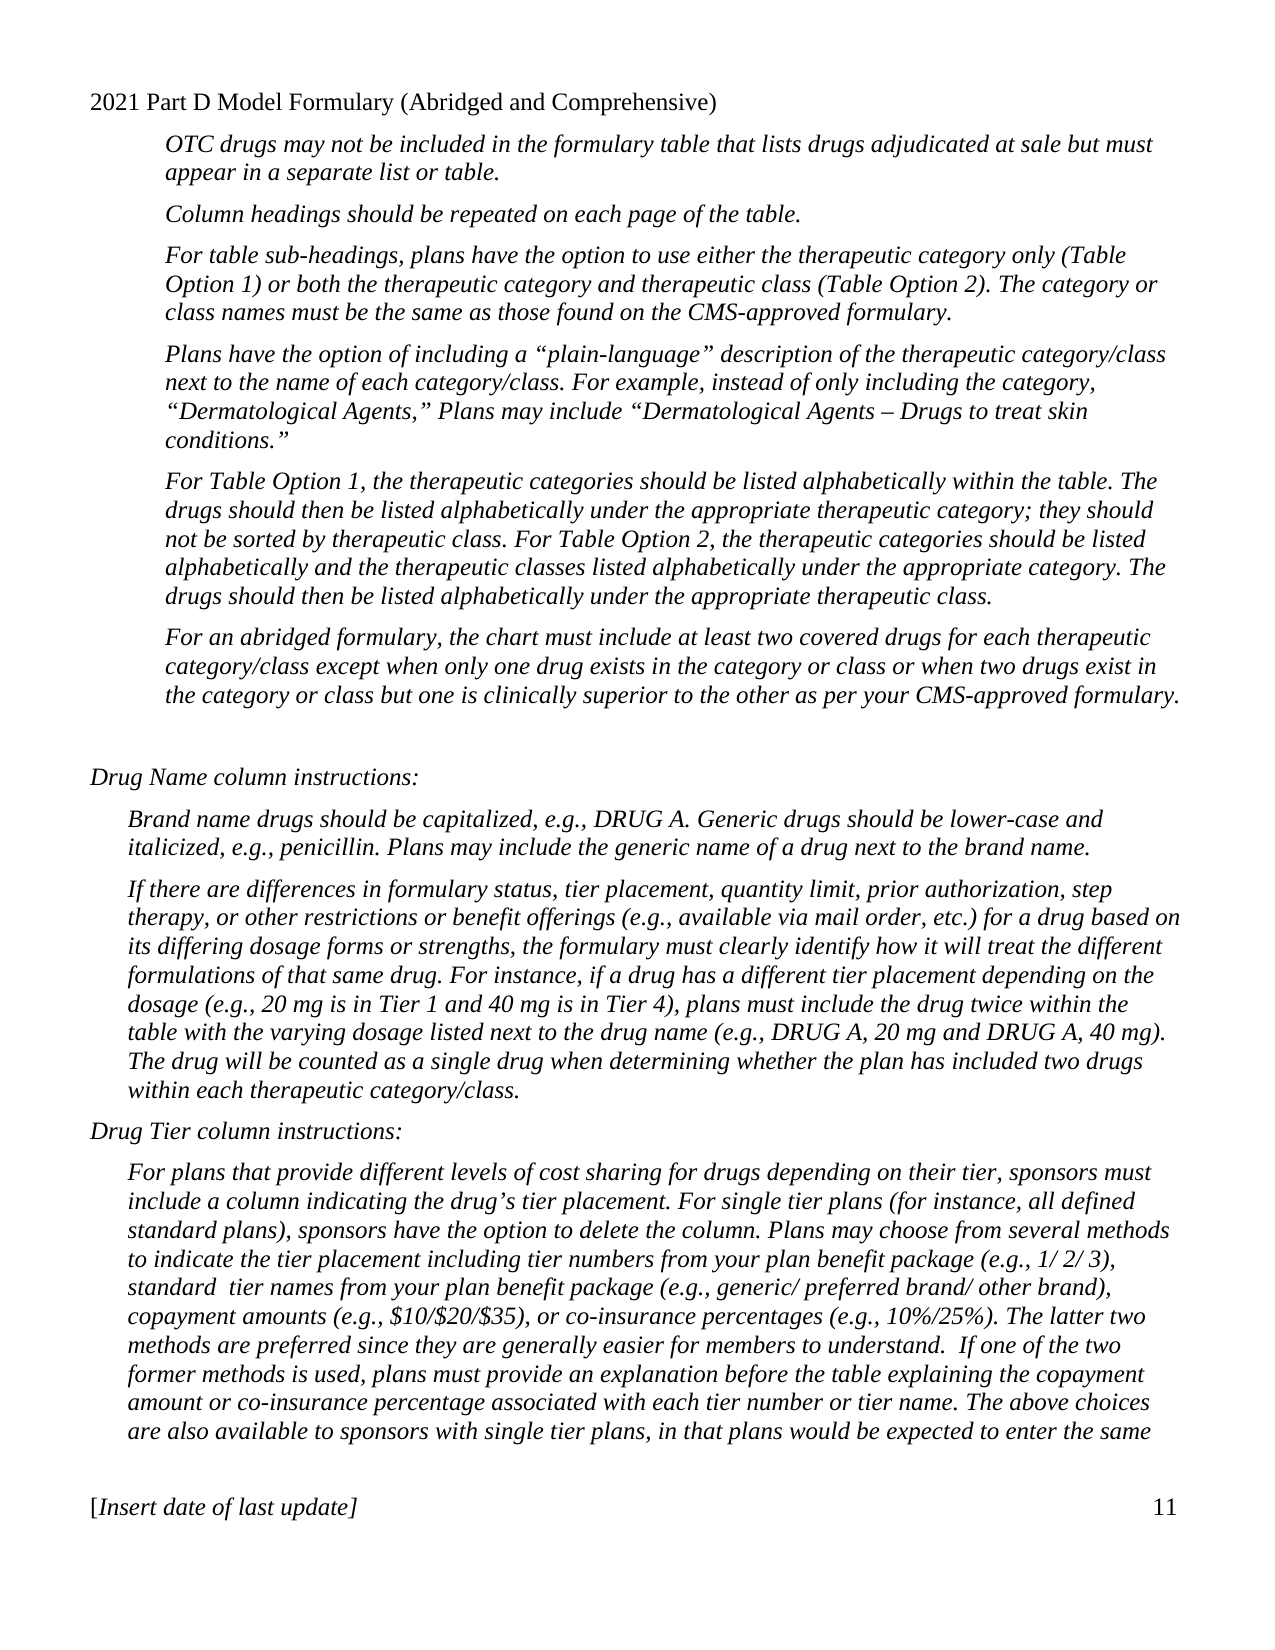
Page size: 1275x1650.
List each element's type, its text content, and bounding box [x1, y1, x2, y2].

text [127, 1157, 1185, 1445]
text Drug Tier column instructions: [90, 1116, 1185, 1145]
text Brand name drugs should be capitalized, e.g., DRUG A. Generic drugs should be lower-case and italicized, e.g., penicillin. Plans may include the generic name of a drug next to the brand name. [127, 804, 1185, 861]
text OTC drugs may not be included in the formulary table that lists drugs adjudicated at sale but must appear in a separate list or table. [165, 129, 1185, 186]
text Drug Name column instructions: [90, 762, 1185, 791]
text Column headings should be repeated on each page of the table. [90, 199, 1185, 227]
text For Table Option 1, the therapeutic categories should be listed alphabetically within the table. The drugs should then be listed alphabetically under the appropriate therapeutic category; they should not be sorted by therapeutic class. For Table Option 2, the therapeutic categories should be listed alphabetically and the therapeutic classes listed alphabetically under the appropriate category. The drugs should then be listed alphabetically under the appropriate therapeutic class. [165, 466, 1185, 610]
text For table sub-headings, plans have the option to use either the therapeutic category only (Table Option 1) or both the therapeutic category and therapeutic class (Table Option 2). The category or class names must be the same as those found on the CMS-approved formulary. [165, 240, 1185, 326]
text If there are differences in formulary status, tier placement, quantity limit, prior authorization, step therapy, or other restrictions or benefit offerings (e.g., available via mail order, etc.) for a drug based on its differing dosage forms or strengths, the formulary must clearly identify how it will treat the different formulations of that same drug. For instance, if a drug has a different tier placement depending on the dosage (e.g., 20 mg is in Tier 1 and 40 mg is in Tier 4), plans must include the drug twice within the table with the varying dosage listed next to the drug name (e.g., DRUG A, 20 mg and DRUG A, 40 mg). The drug will be counted as a single drug when determining whether the plan has included two drugs within each therapeutic category/class. [127, 874, 1185, 1104]
text For an abridged formulary, the chart must include at least two covered drugs for each therapeutic category/class except when only one drug exists in the category or class or when two drugs exist in the category or class but one is clinically superior to the other as per your CMS-approved formulary. [165, 622, 1185, 709]
text Plans have the option of including a “plain-language” description of the therapeutic category/class next to the name of each category/class. For example, instead of only including the category, “Dermatological Agents,” Plans may include “Dermatological Agents – Drugs to treat skin conditions.” [165, 339, 1185, 454]
